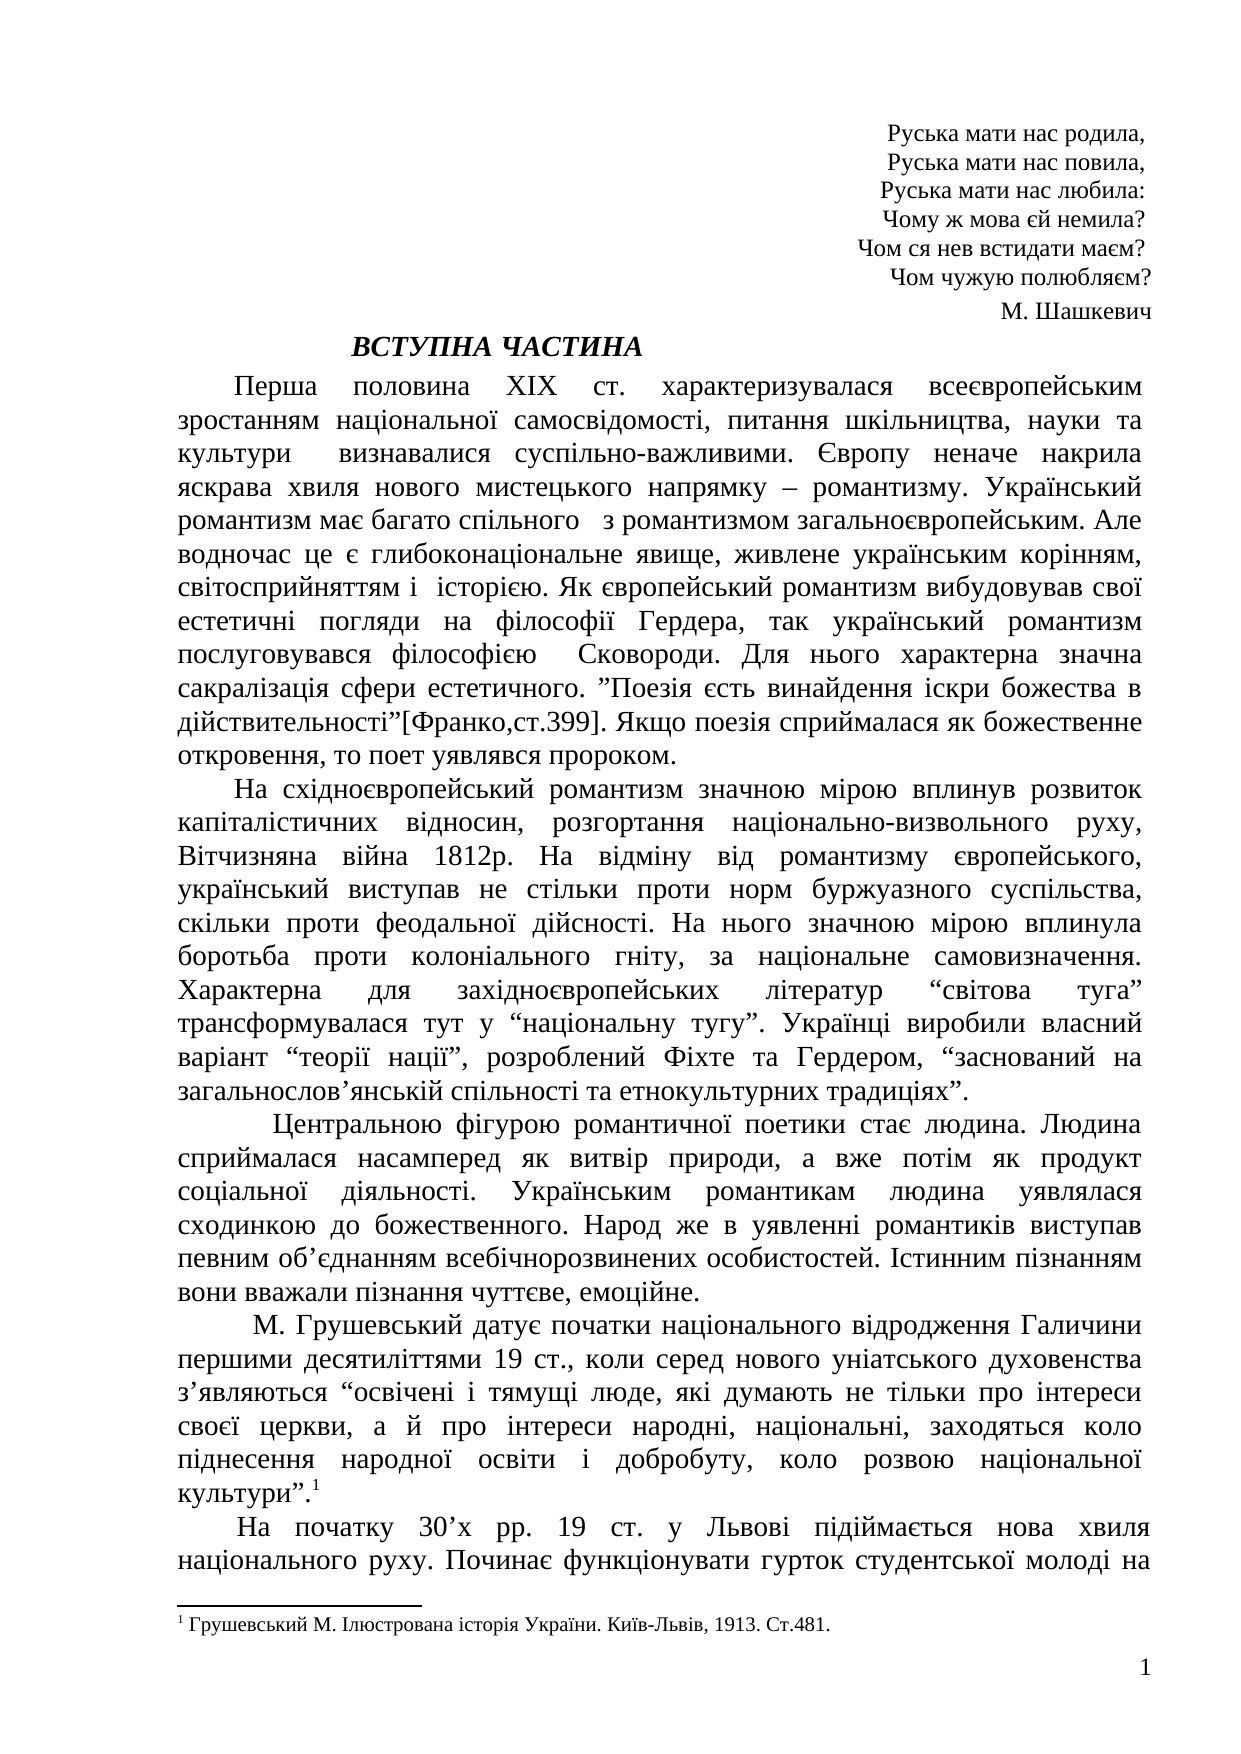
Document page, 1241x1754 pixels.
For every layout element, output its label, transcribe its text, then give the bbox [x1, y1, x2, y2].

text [177, 1509, 1152, 1576]
text Перша половина ХІХ ст. характеризувалася всеєвропейським зростанням національної самосвідомості, питання шкільництва, науки та культури визнавалися суспільно-важливими. Європу неначе накрила яскрава хвиля нового мистецького напрямку – романтизму. Український романтизм має багато спільного з романтизмом загальноєвропейським. Але водночас це є глибоконаціональне явище, живлене українським корінням, світосприйняттям і історією. Як європейський романтизм вибудовував свої естетичні погляди на філософії Гердера, так український романтизм послуговувався філософією Сковороди. Для нього характерна значна сакралізація сфери естетичного. ”Поезія єсть винайдення іскри божества в дійствительності”[Франко,ст.399]. Якщо поезія сприймалася як божественне откровення, то поет уявлявся пророком. [177, 368, 1143, 771]
text На східноєвропейський романтизм значною мірою вплинув розвиток капіталістичних відносин, розгортання національно-визвольного руху, Вітчизняна війна 1812р. На відміну від романтизму європейського, український виступав не стільки проти норм буржуазного суспільства, скільки проти феодальної дійсності. На нього значною мірою вплинула боротьба проти колоніального гніту, за національне самовизначення. Характерна для західноєвропейських літератур “світова туга” трансформувалася тут у “національну тугу”. Українці виробили власний варіант “теорії нації”, розроблений Фіхте та Гердером, “заснований на загальнослов’янській спільності та етнокультурних традиціях”. [177, 771, 1143, 1106]
text М. Грушевський датує початки національного відродження Галичини першими десятиліттями 19 ст., коли серед нового уніатського духовенства з’являються “освічені і тямущі люде, які думають не тільки про інтереси своєї церкви, а й про інтереси народні, національні, заходяться коло піднесення народної освіти і добробуту, коло розвою національної культури”. [177, 1307, 1143, 1509]
text Центральною фігурою романтичної поетики стає людина. Людина сприймалася насамперед як витвір природи, а вже потім як продукт соціальної діяльності. Українським романтикам людина уявлялася сходинкою до божественного. Народ же в уявленні романтиків виступав певним об’єднанням всебічнорозвинених особистостей. Істинним пізнанням вони вважали пізнання чуттєве, емоційне. [177, 1106, 1143, 1307]
text М. Шашкевич [351, 296, 1152, 324]
text ВСТУПНА ЧАСТИНА [351, 329, 1152, 363]
text Руська мати нас родила, Руська мати нас повила, Руська мати нас любила: Чому ж мова єй немила? Чом ся нев встидати маєм? Чом чужую полюбляєм? [351, 118, 1152, 291]
